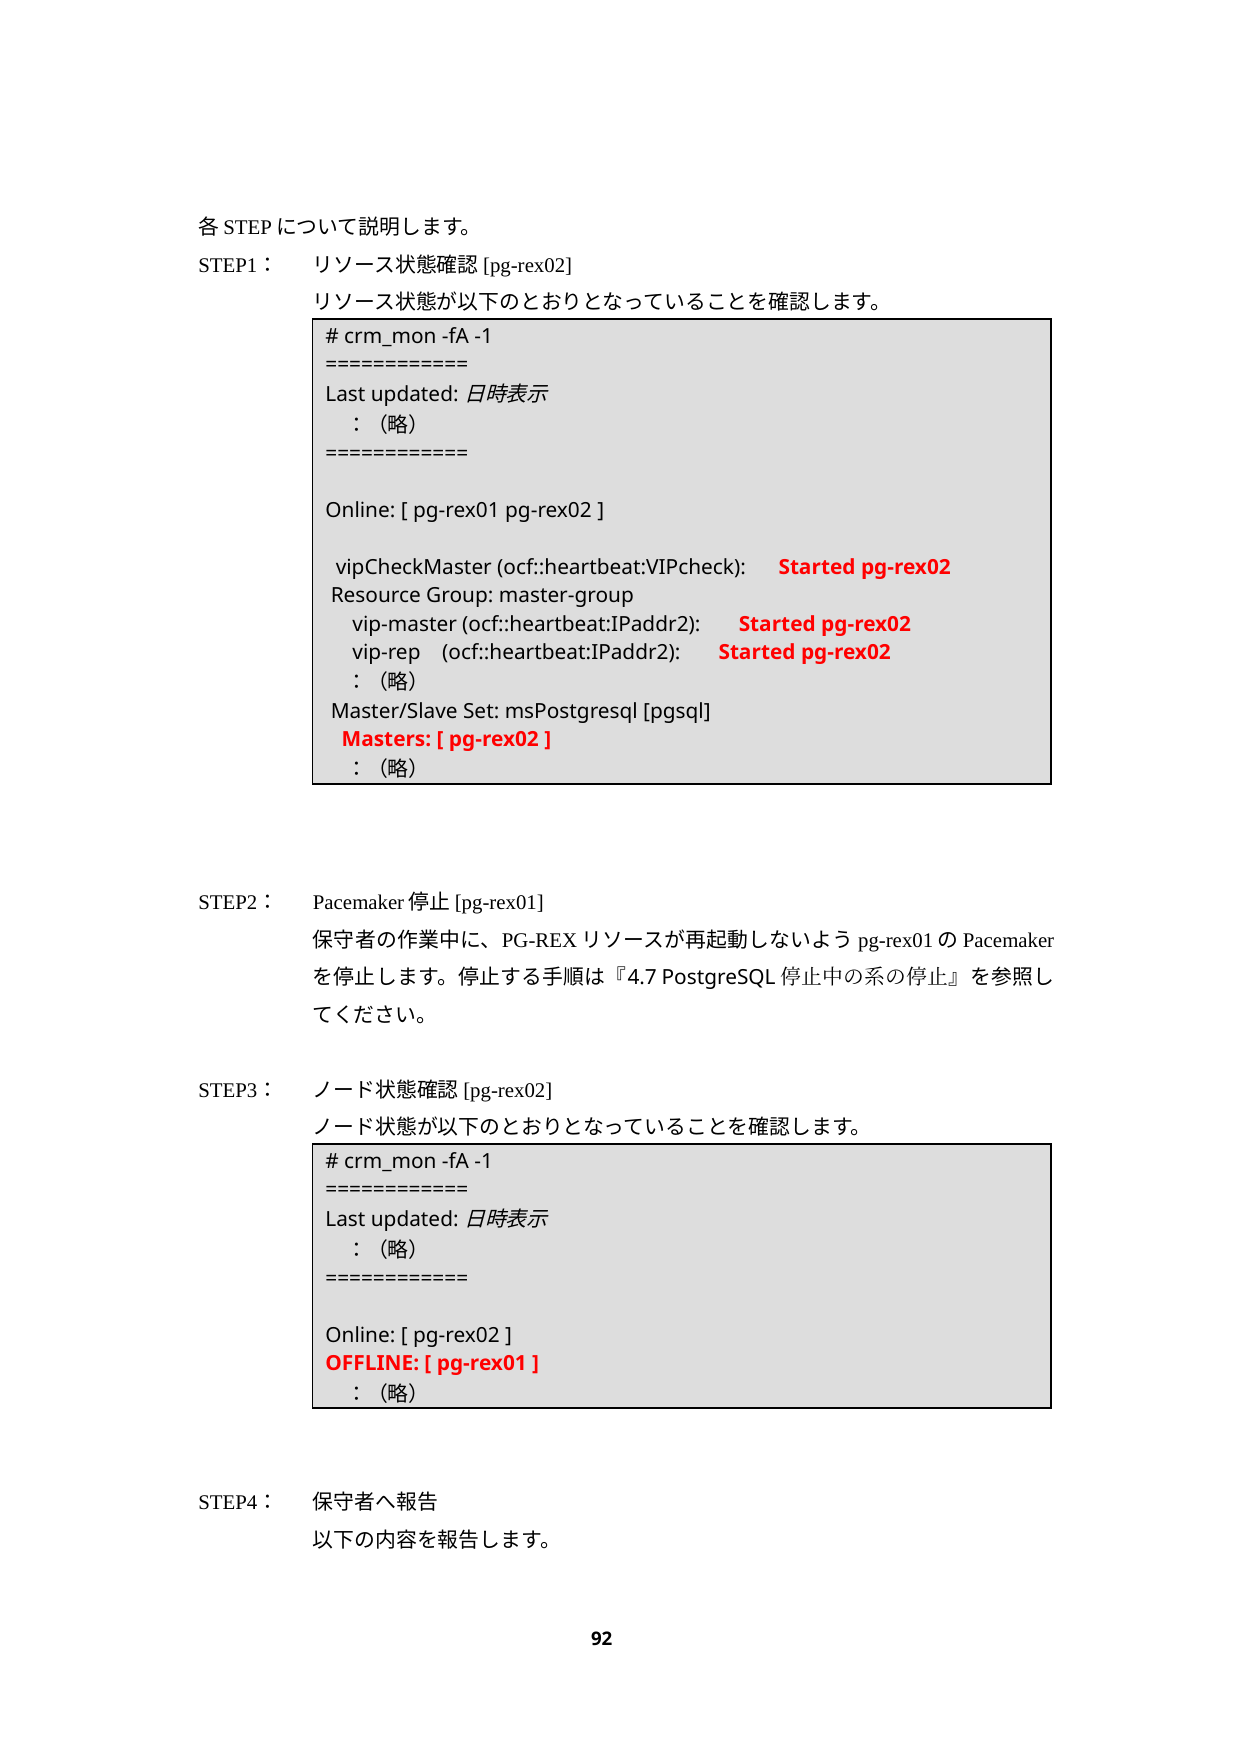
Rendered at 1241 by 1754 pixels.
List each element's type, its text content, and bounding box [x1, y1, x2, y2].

text STEP4： 保守者へ報告 [198, 1482, 1054, 1519]
text 以下の内容を報告します。 [313, 1519, 1054, 1557]
text 保守者の作業中に、PG-REXリソースが再起動しないようpg-rex01のPacemakerを停止します。停止する手順は『4.7 PostgreSQL停止中の系の停止』を参照してください。 [313, 919, 1054, 1032]
text STEP1： リソース状態確認 [pg-rex02] [198, 244, 1054, 282]
text ノード状態が以下のとおりとなっていることを確認します。 [313, 1107, 1054, 1144]
text 各STEPについて説明します。 [177, 207, 1054, 244]
text リソース状態が以下のとおりとなっていることを確認します。 [313, 282, 1054, 319]
text STEP2： Pacemaker停止 [pg-rex01] [198, 882, 1054, 919]
text STEP3： ノード状態確認 [pg-rex02] [198, 1069, 1054, 1107]
